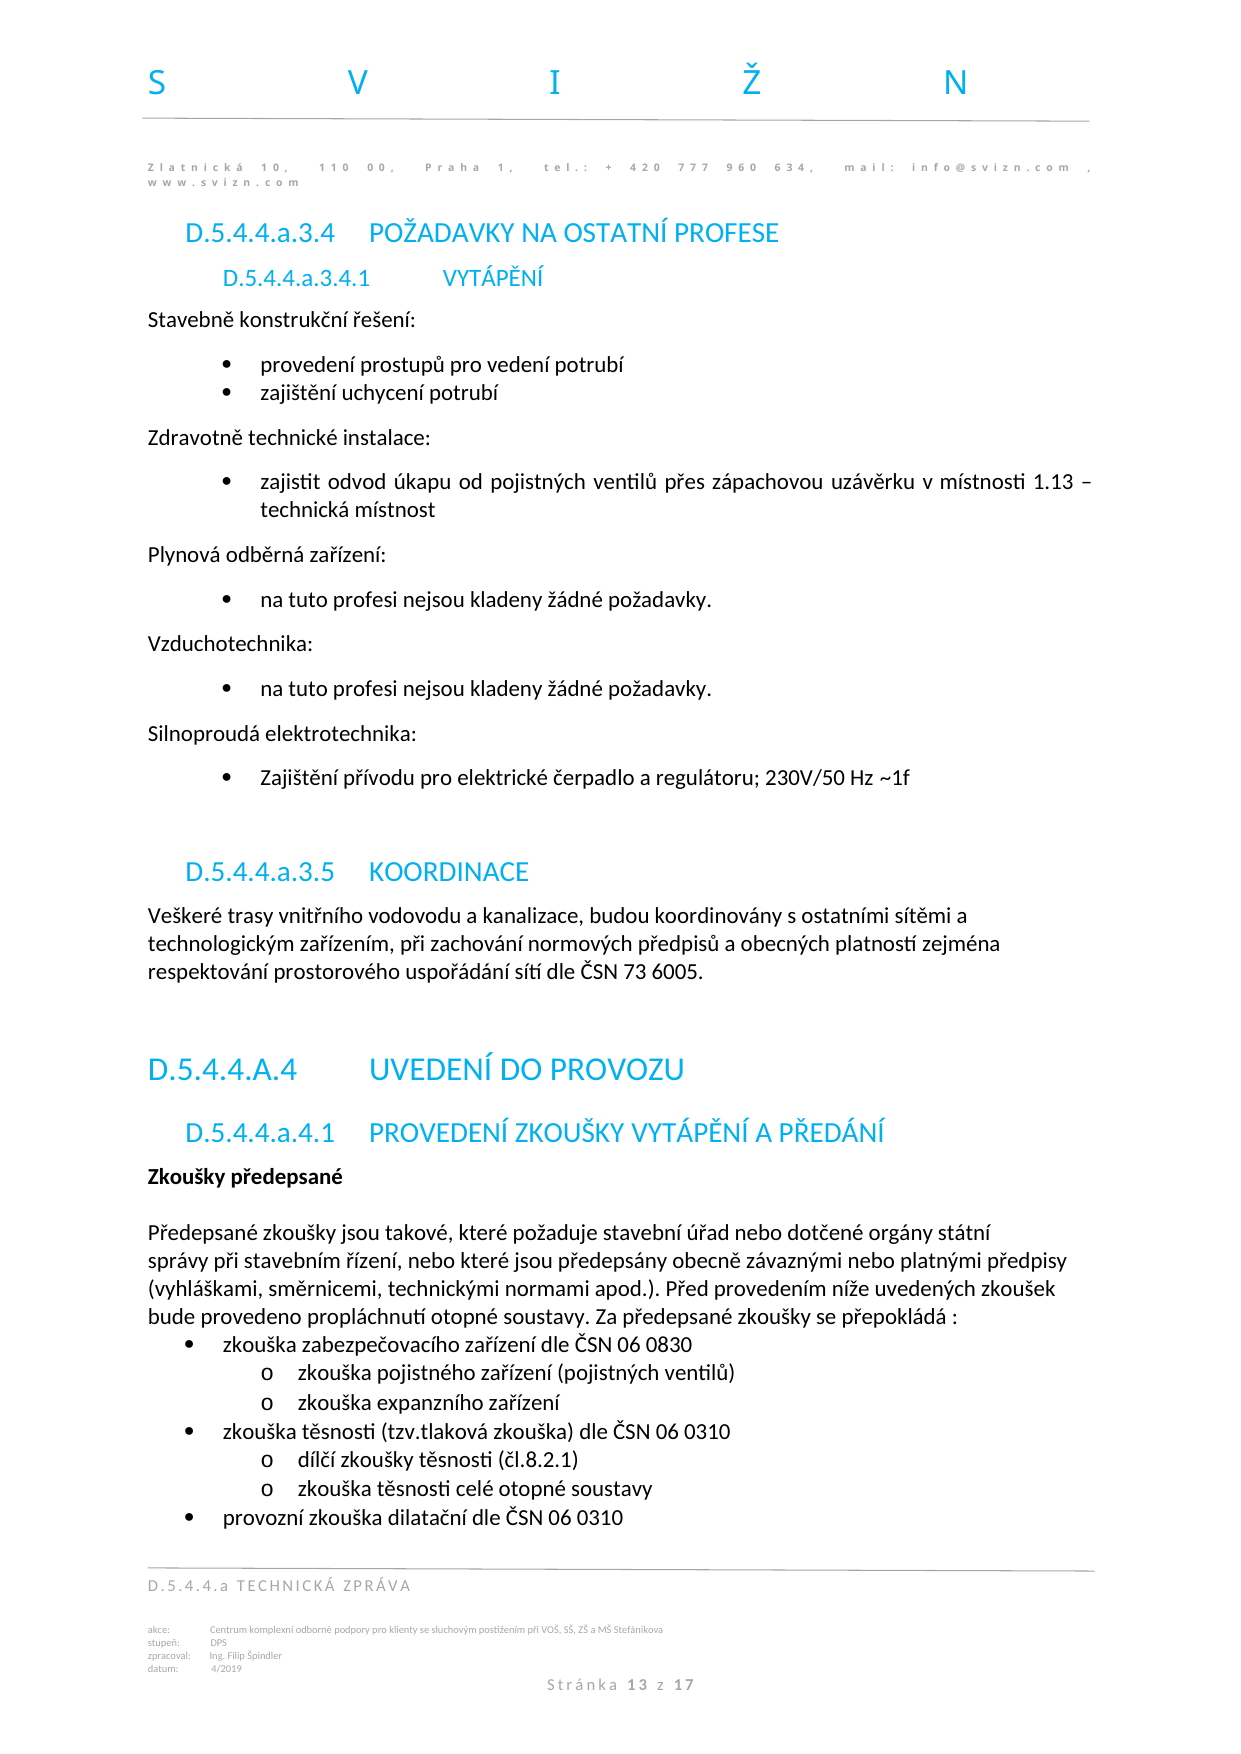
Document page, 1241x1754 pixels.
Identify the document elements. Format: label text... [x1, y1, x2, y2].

list zkouška zabezpečovacího zařízení dle ČSN 06 0830 [185, 1330, 1092, 1358]
list zajistit odvod úkapu od pojistných ventilů přes zápachovou uzávěrku v místnosti 1.13 – technická místnost [223, 467, 1092, 523]
list dílčí zkoušky těsnosti (čl.8.2.1) [260, 1445, 1092, 1474]
subtitle Uvedení do provozu [148, 1048, 1092, 1089]
list zkouška těsnosti (tzv.tlaková zkouška) dle ČSN 06 0310 [185, 1417, 1092, 1445]
text Vzduchotechnika: [148, 629, 1092, 657]
list zkouška pojistného zařízení (pojistných ventilů) [260, 1358, 1092, 1388]
subtitle KOORDINACE [185, 853, 1092, 888]
list provedení prostupů pro vedení potrubí [223, 350, 1092, 378]
text Předepsané zkoušky jsou takové, které požaduje stavební úřad nebo dotčené orgány státní [148, 1218, 1092, 1246]
list na tuto profesi nejsou kladeny žádné požadavky. [223, 585, 1092, 613]
subtitle POŽADAVKY NA OSTATNÍ PROFESE [185, 214, 1092, 250]
text Stavebně konstrukční řešení: [148, 305, 1092, 333]
text Plynová odběrná zařízení: [148, 540, 1092, 568]
text bude provedeno propláchnutí otopné soustavy. Za předepsané zkoušky se přepokládá : [148, 1302, 1092, 1330]
list zkouška těsnosti celé otopné soustavy [260, 1474, 1092, 1503]
text Silnoproudá elektrotechnika: [148, 719, 1092, 747]
list na tuto profesi nejsou kladeny žádné požadavky. [223, 674, 1092, 702]
list zkouška expanzního zařízení [260, 1388, 1092, 1417]
subtitle VYTÁPĚNÍ [223, 262, 1092, 293]
subtitle PROVEDENÍ ZKOUŠKY VYTÁPĚNÍ A PŘEDÁNÍ [185, 1114, 1092, 1150]
text Veškeré trasy vnitřního vodovodu a kanalizace, budou koordinovány s ostatními sítěmi a technologickým zařízením, při zachování normových předpisů a obecných platností zejména respektování prostorového uspořádání sítí dle ČSN 73 6005. [148, 901, 1092, 985]
text Zdravotně technické instalace: [148, 423, 1092, 451]
list provozní zkouška dilatační dle ČSN 06 0310 [185, 1503, 1092, 1531]
text správy při stavebním řízení, nebo které jsou předepsány obecně závaznými nebo platnými předpisy [148, 1246, 1092, 1274]
list zajištění uchycení potrubí [223, 378, 1092, 406]
list Zajištění přívodu pro elektrické čerpadlo a regulátoru; 230V/50 Hz ~1f [223, 763, 1092, 791]
text (vyhláškami, směrnicemi, technickými normami apod.). Před provedením níže uvedených zkoušek [148, 1274, 1092, 1302]
text Zkoušky předepsané [148, 1162, 1092, 1190]
